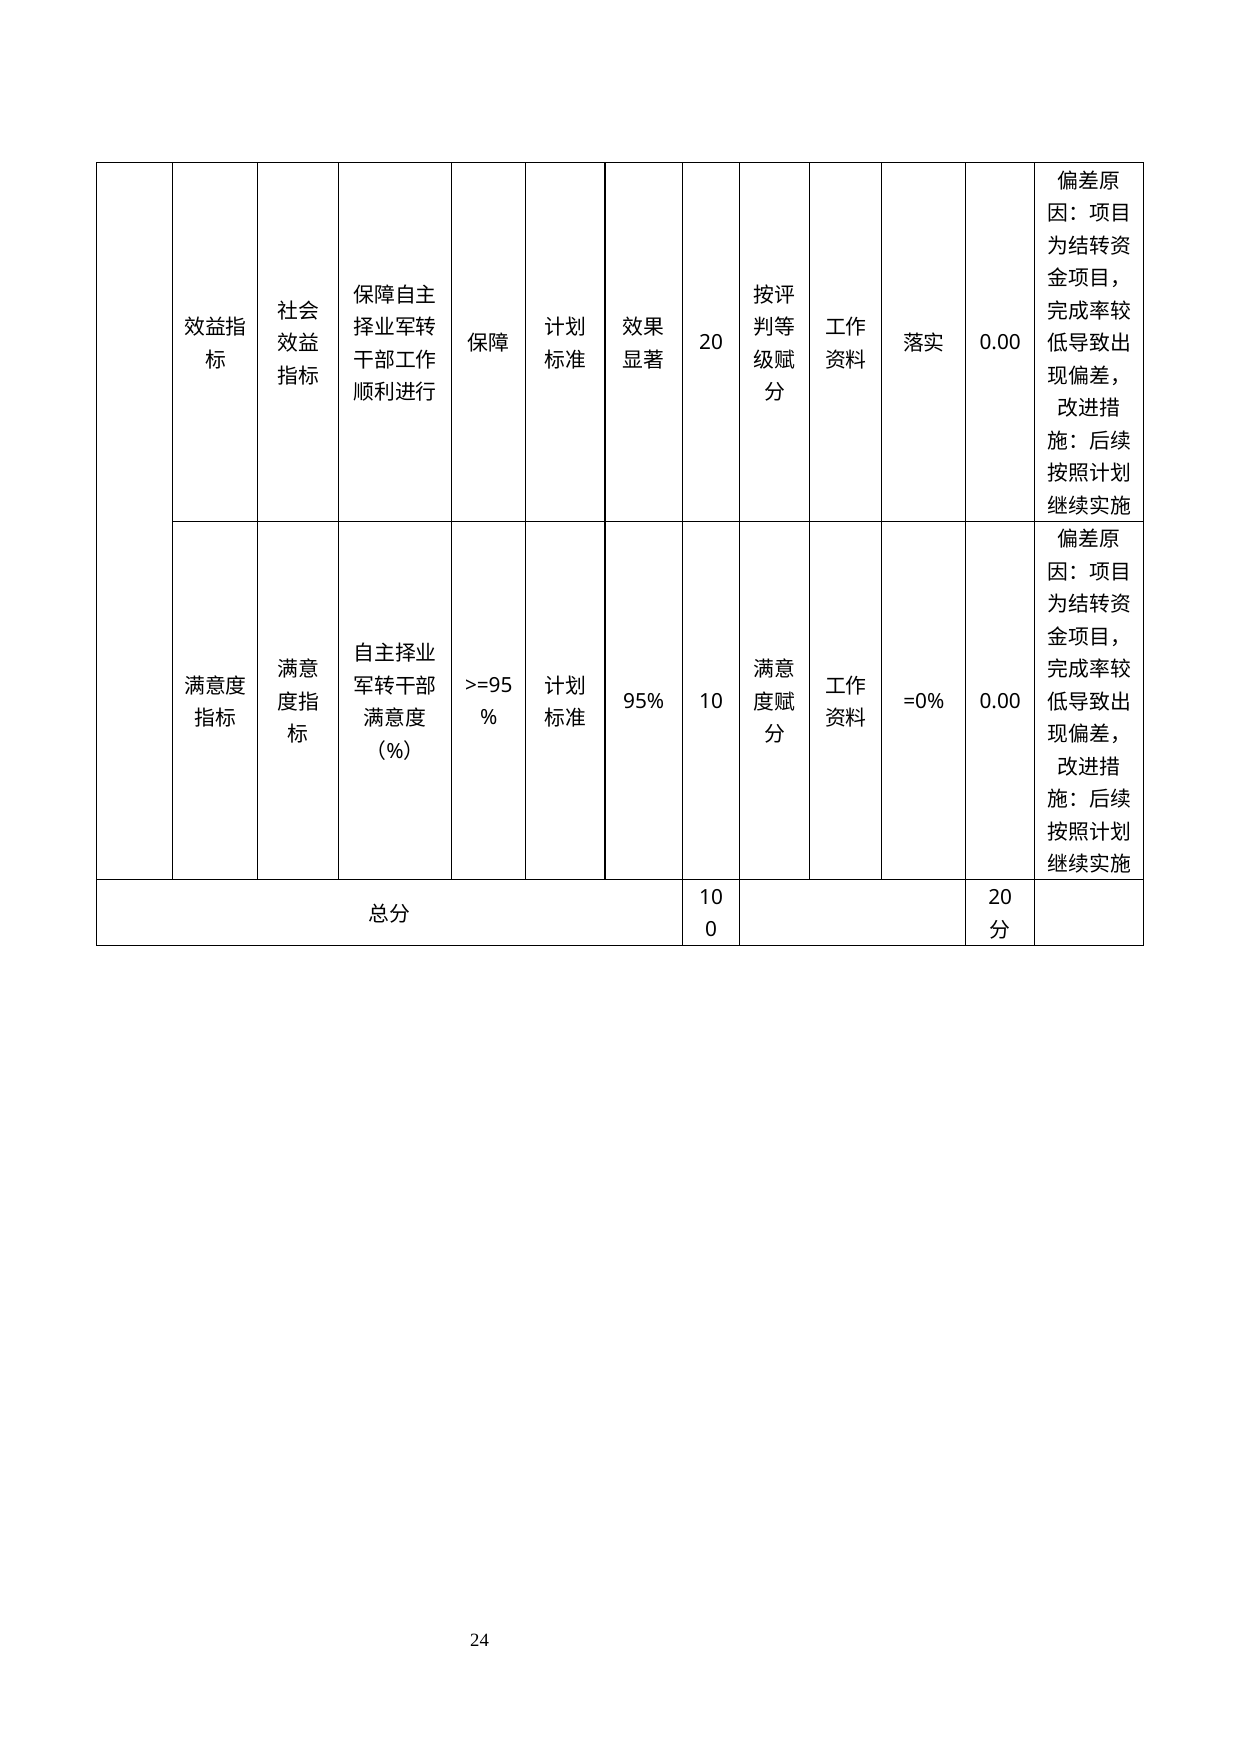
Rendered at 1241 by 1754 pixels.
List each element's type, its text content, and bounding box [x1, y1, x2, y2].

table_cell 满意度指标 [173, 522, 257, 879]
table_cell 效益指标 [173, 163, 257, 521]
table_cell =0% [882, 522, 965, 879]
table_cell 0.00 [966, 522, 1034, 879]
table_cell 计划标准 [526, 163, 604, 521]
table_cell 工作资料 [810, 163, 881, 521]
table_cell 满意度赋分 [740, 522, 809, 879]
table_cell 总分 [97, 880, 682, 945]
table_cell 偏差原因：项目为结转资金项目，完成率较低导致出现偏差，改进措施：后续按照计划继续实施 [1035, 163, 1143, 521]
table_cell 按评判等级赋分 [740, 163, 809, 521]
table_cell 100 [683, 880, 739, 945]
table_cell 计划标准 [526, 522, 604, 879]
table_cell 95% [606, 522, 682, 879]
table_cell 工作资料 [810, 522, 881, 879]
table_cell 社会效益指标 [258, 163, 338, 521]
table_cell 保障 [452, 163, 525, 521]
table_cell 满意度指标 [258, 522, 338, 879]
table_cell 保障自主择业军转干部工作顺利进行 [339, 163, 451, 521]
table_cell 10 [683, 522, 739, 879]
table_cell 自主择业军转干部满意度（%） [339, 522, 451, 879]
table_cell 20 [683, 163, 739, 521]
table_cell 偏差原因：项目为结转资金项目，完成率较低导致出现偏差，改进措施：后续按照计划继续实施 [1035, 522, 1143, 879]
table_cell [740, 880, 965, 945]
table_cell 0.00 [966, 163, 1034, 521]
table_cell 效果显著 [606, 163, 682, 521]
table_cell 落实 [882, 163, 965, 521]
table_cell >=95% [452, 522, 525, 879]
table_cell [1035, 880, 1143, 945]
table_cell 20分 [966, 880, 1034, 945]
